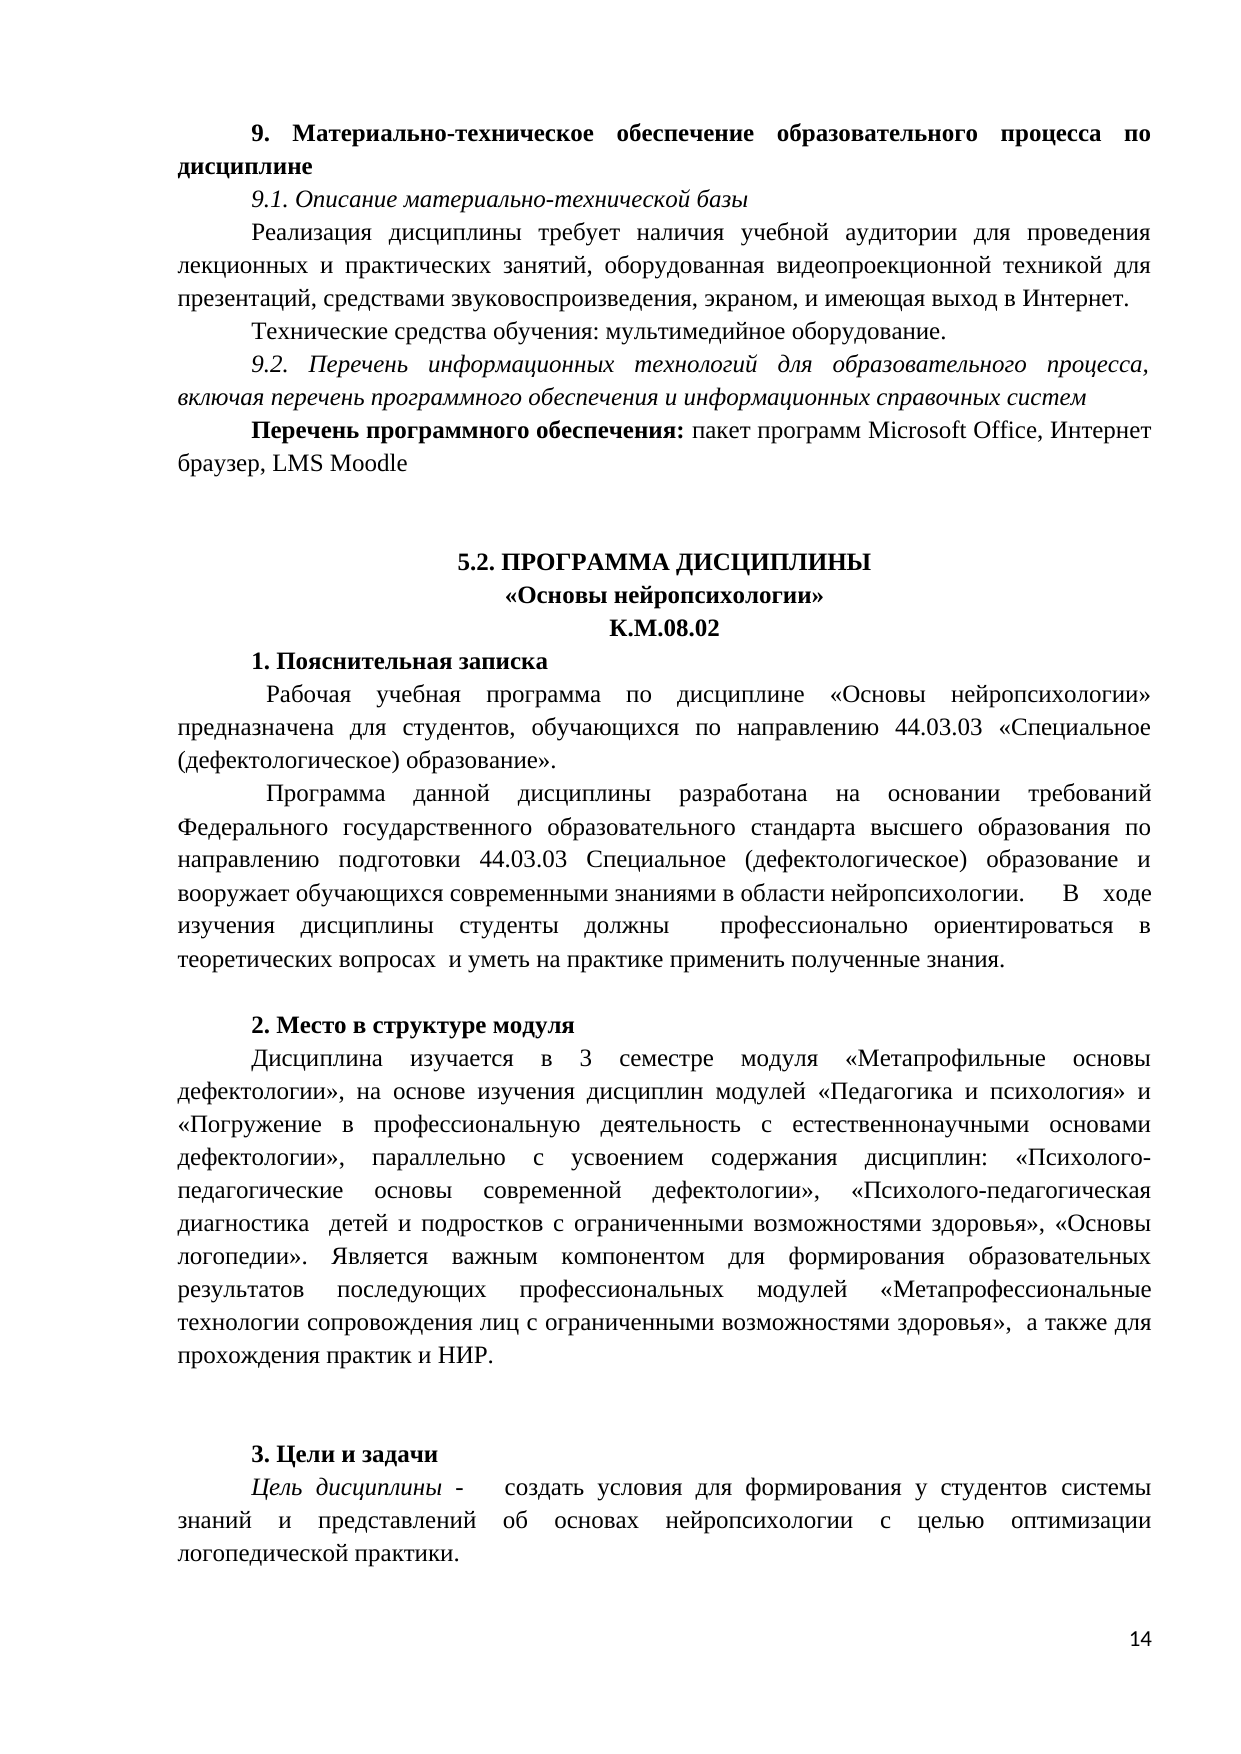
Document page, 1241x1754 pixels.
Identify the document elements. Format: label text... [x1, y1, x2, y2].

text 9. Материально-техническое обеспечение образовательного процесса по дисциплине [177, 118, 1152, 180]
text 1. Пояснительная записка [177, 646, 1152, 675]
text 2. Место в структуре модуля [177, 1010, 1152, 1038]
text Дисциплина изучается в 3 семестре модуля «Метапрофильные основы дефектологии», на основе изучения дисциплин модулей «Педагогика и психология» и «Погружение в профессиональную деятельность с естественнонаучными основами дефектологии», параллельно с усвоением содержания дисциплин: «Психолого-педагогические основы современной дефектологии», «Психолого-педагогическая диагностика детей и подростков с ограниченными возможностями здоровья», «Основы логопедии». Является важным компонентом для формирования образовательных результатов последующих профессиональных модулей «Метапрофессиональные технологии сопровождения лиц с ограниченными возможностями здоровья», а также для прохождения практик и НИР. [177, 1043, 1152, 1369]
text «Основы нейропсихологии» [177, 580, 1152, 609]
text К.М.08.02 [177, 613, 1152, 642]
text 3. Цели и задачи [177, 1439, 1152, 1468]
text 5.2. ПРОГРАММА ДИСЦИПЛИНЫ [177, 547, 1152, 576]
text 9.2. Перечень информационных технологий для образовательного процесса, включая перечень программного обеспечения и информационных справочных систем [177, 349, 1152, 411]
text Перечень программного обеспечения: пакет программ Microsoft Office, Интернет браузер, LMS Moodle [177, 415, 1152, 477]
list Технические средства обучения: мультимедийное оборудование. [177, 316, 1152, 345]
text Программа данной дисциплины разработана на основании требований Федерального государственного образовательного стандарта высшего образования по направлению подготовки 44.03.03 Специальное (дефектологическое) образование и вооружает обучающихся современными знаниями в области нейропсихологии. В ходе изучения дисциплины студенты должны профессионально ориентироваться в теоретических вопросах и уметь на практике применить полученные знания. [177, 778, 1152, 972]
text Цель дисциплины - создать условия для формирования у студентов системы знаний и представлений об основах нейропсихологии с целью оптимизации логопедической практики. [177, 1472, 1152, 1567]
text Рабочая учебная программа по дисциплине «Основы нейропсихологии» предназначена для студентов, обучающихся по направлению 44.03.03 «Специальное (дефектологическое) образование». [177, 679, 1152, 774]
list Реализация дисциплины требует наличия учебной аудитории для проведения лекционных и практических занятий, оборудованная видеопроекционной техникой для презентаций, средствами звуковоспроизведения, экраном, и имеющая выход в Интернет. [177, 217, 1152, 312]
text 9.1. Описание материально-технической базы [177, 184, 1152, 213]
